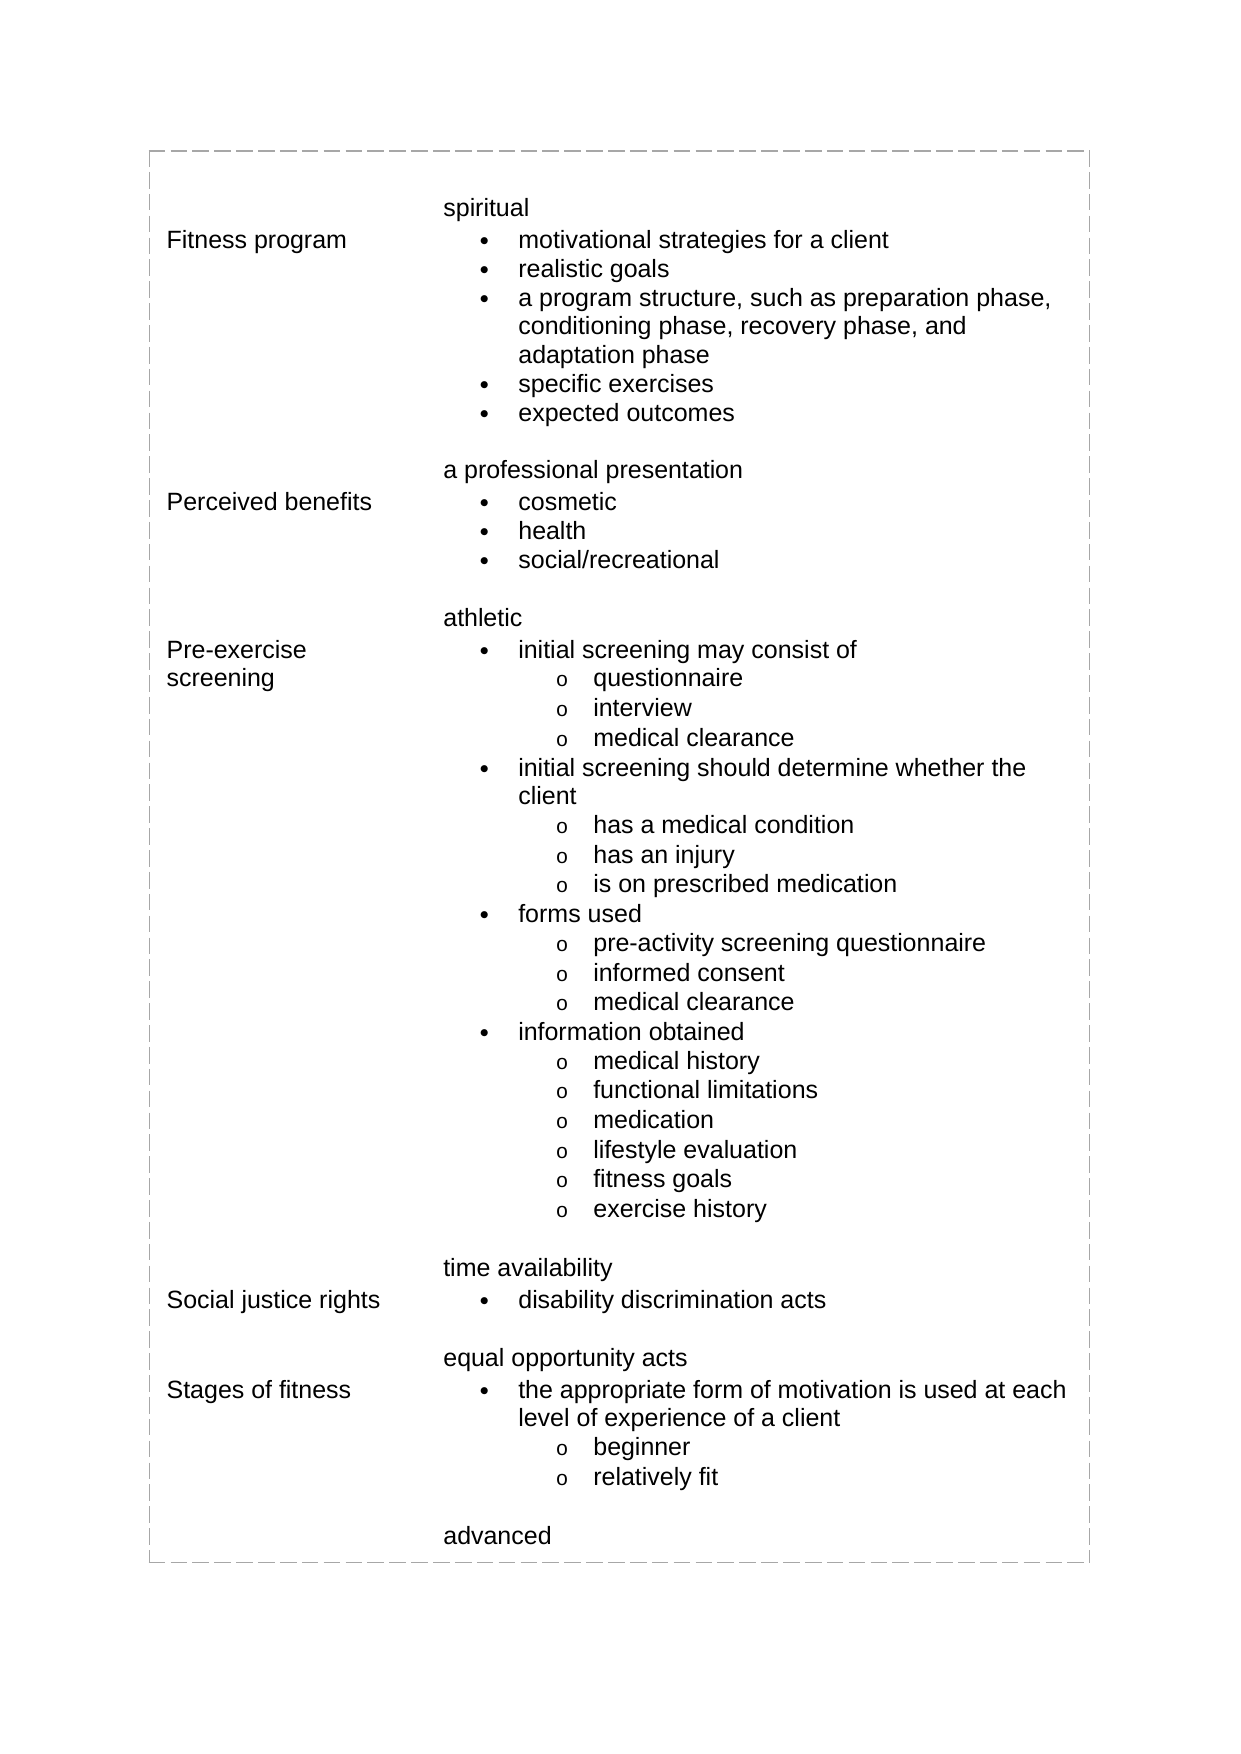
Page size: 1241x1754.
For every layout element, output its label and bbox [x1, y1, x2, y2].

table_header [149, 150, 1089, 1562]
